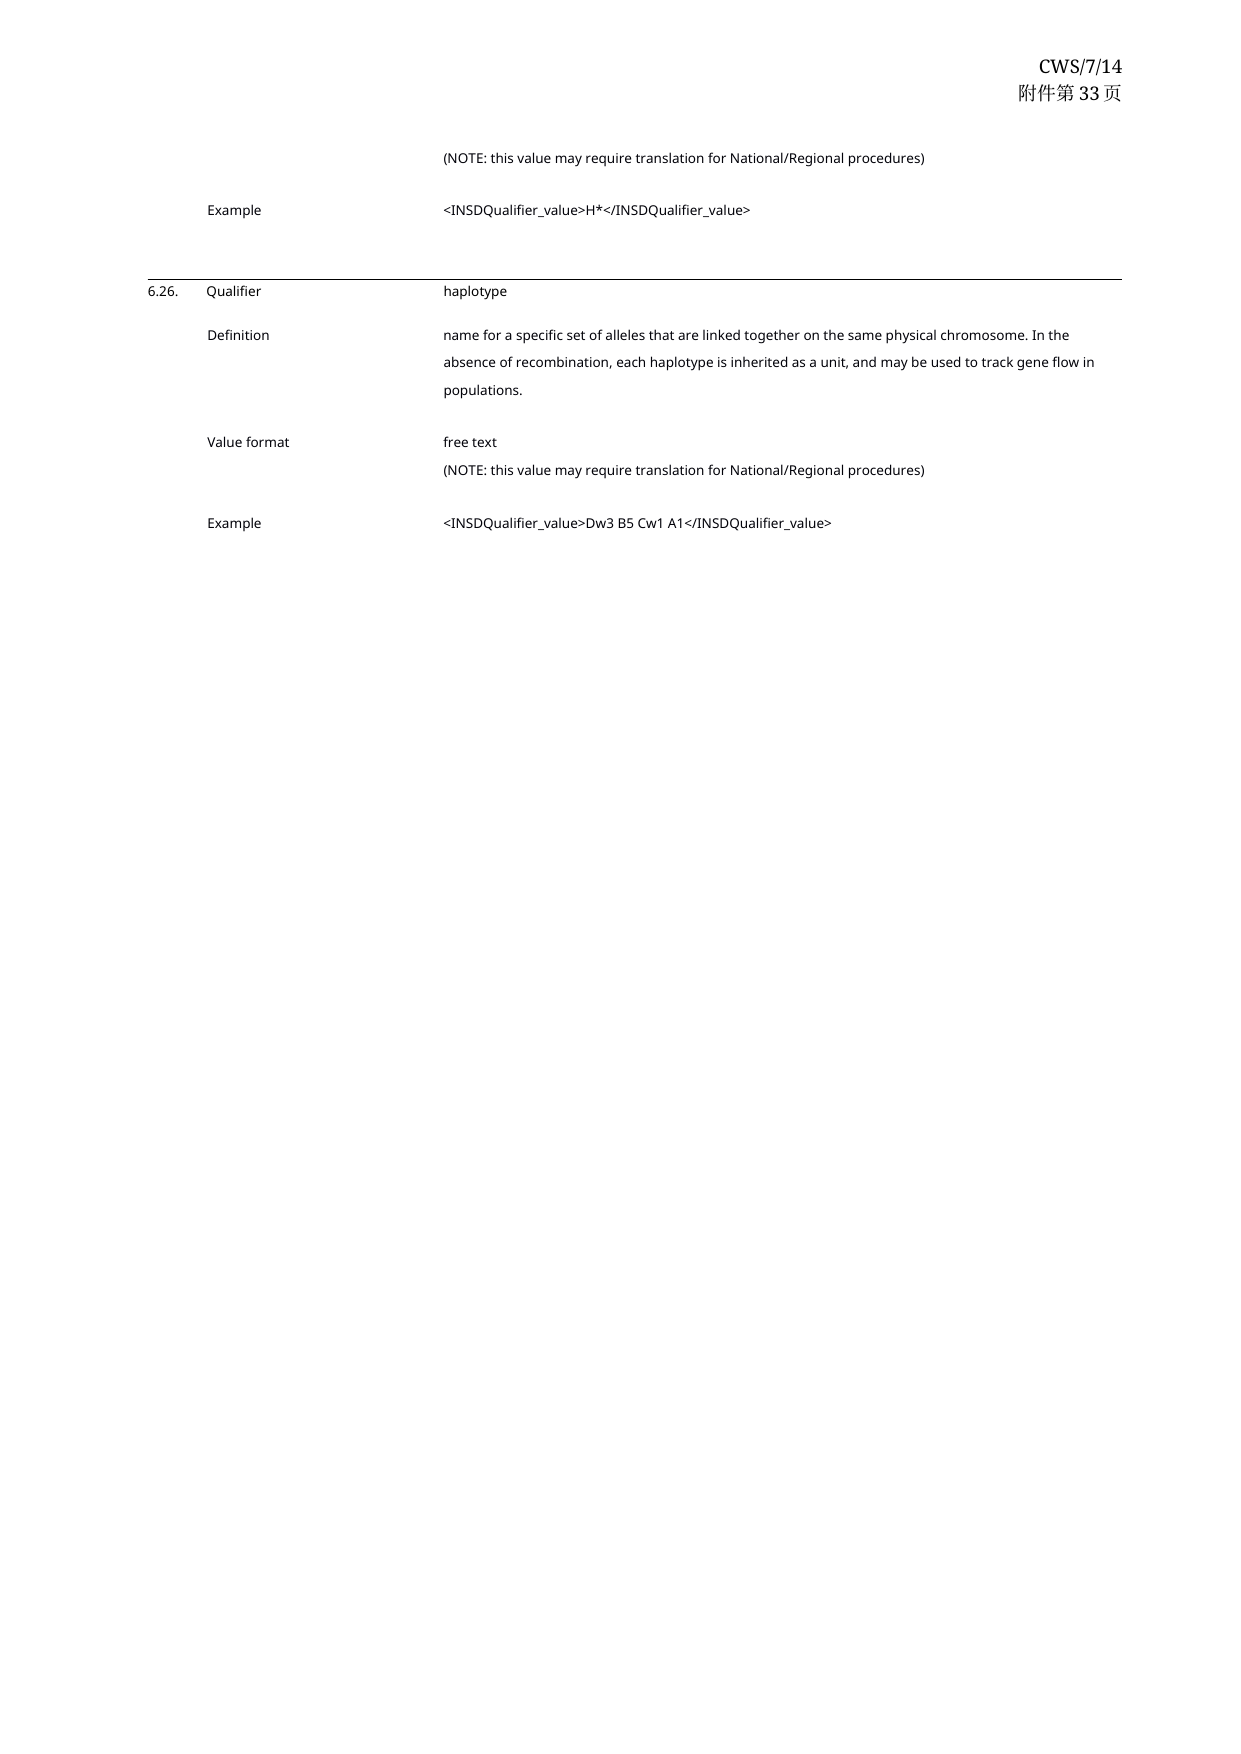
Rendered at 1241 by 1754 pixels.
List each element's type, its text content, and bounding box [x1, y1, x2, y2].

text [207, 149, 1122, 167]
text Example <INSDQualifier_value>H*</INSDQualifier_value> [207, 201, 1122, 220]
text Qualifier haplotype [148, 280, 1122, 301]
text Definition name for a specific set of alleles that are linked together on the same physical chromosome. In the absence of recombination, each haplotype is inherited as a unit, and may be used to track gene flow in populations. [207, 326, 1122, 399]
text Value format free text (NOTE: this value may require translation for National/Regional procedures) [207, 433, 1122, 479]
text Example <INSDQualifier_value>Dw3 B5 Cw1 A1</INSDQualifier_value> [207, 513, 1122, 532]
